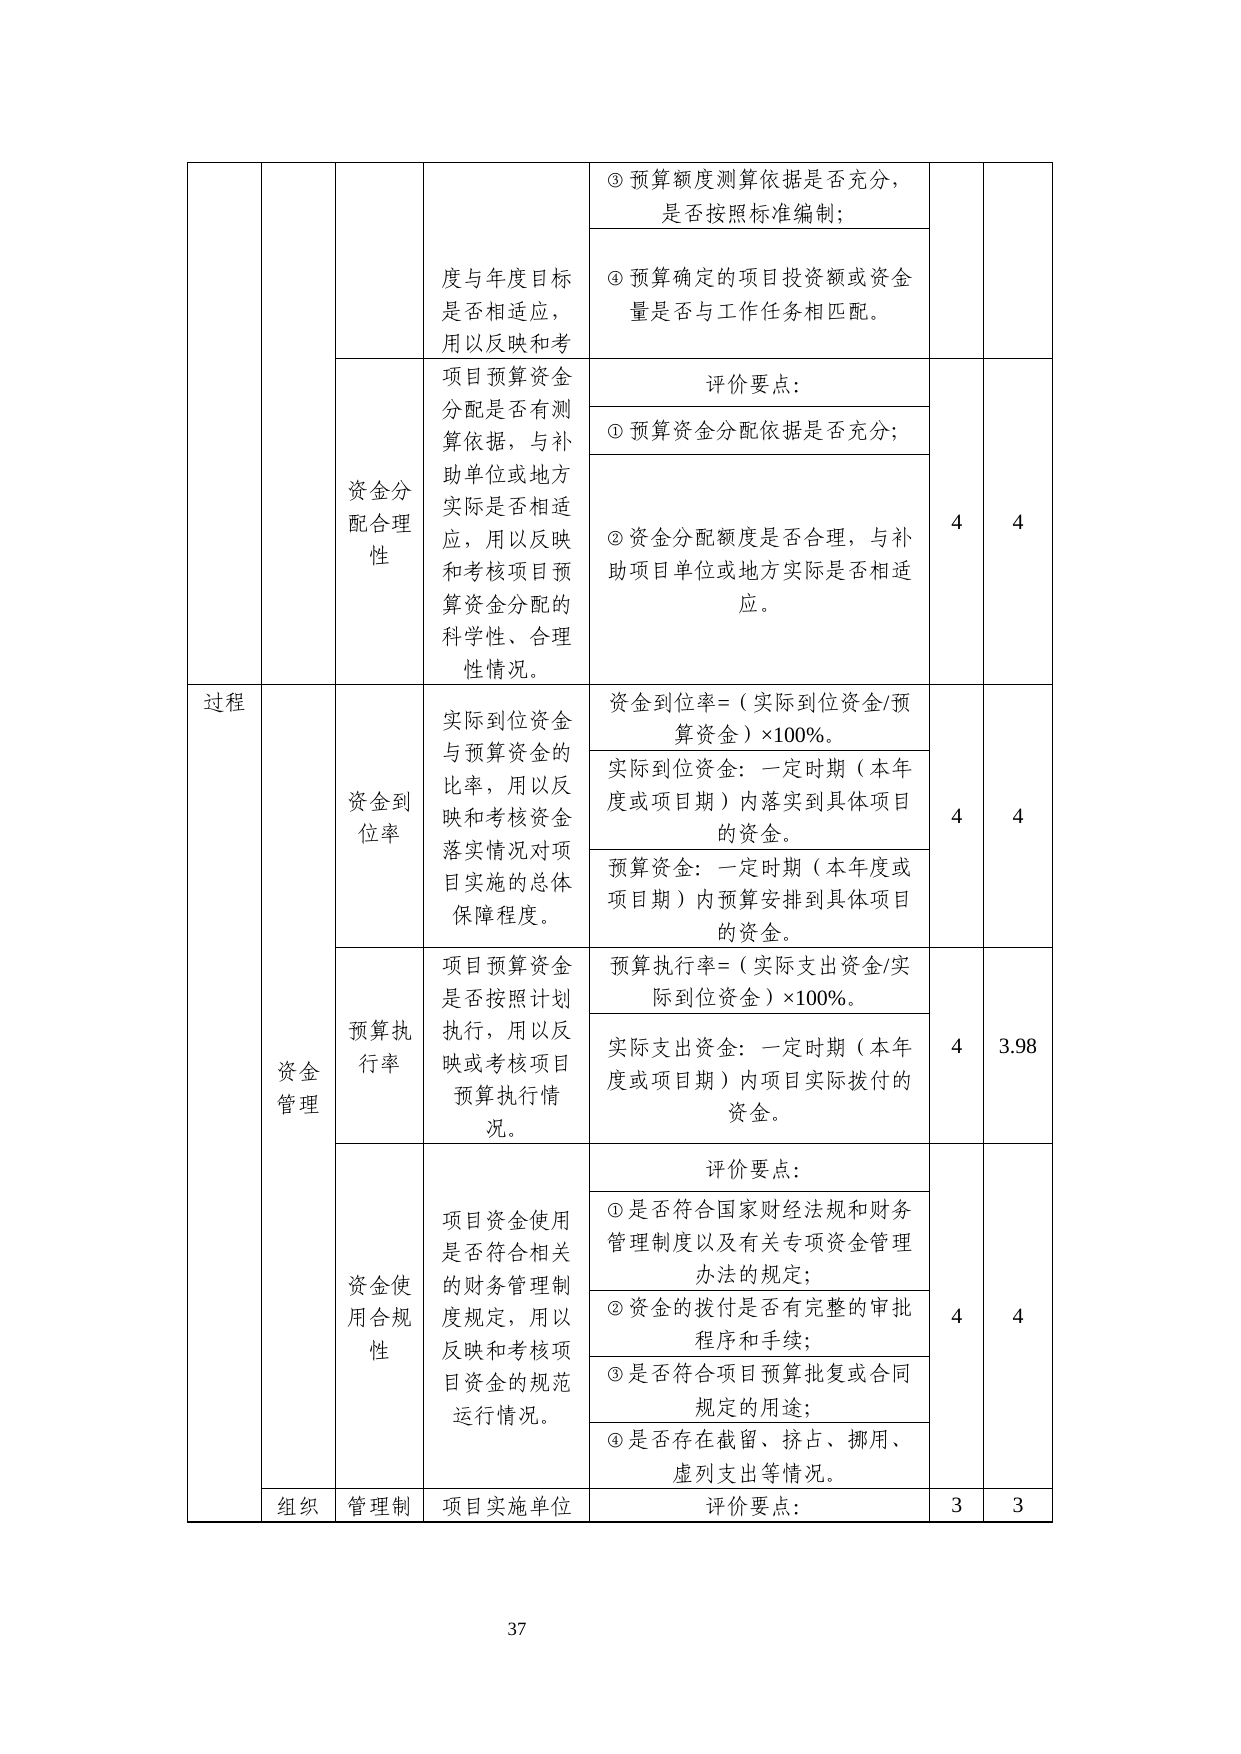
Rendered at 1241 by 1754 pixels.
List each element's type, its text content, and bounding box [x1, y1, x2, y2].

table_cell 预算执行率 [336, 948, 423, 1143]
table_cell 3.98 [984, 948, 1052, 1143]
table_cell 组织实施 [262, 1489, 335, 1521]
table_cell 4 [930, 948, 983, 1143]
table_cell 4 [930, 1144, 983, 1488]
table_cell 预算资金：一定时期（本年度或项目期）内预算安排到具体项目的资金。 [590, 850, 929, 947]
table_cell 过程 [188, 685, 261, 1521]
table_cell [424, 1489, 589, 1521]
table_cell ④是否存在截留、挤占、挪用、虚列支出等情况。 [590, 1423, 929, 1488]
table_cell 实际到位资金：一定时期（本年度或项目期）内落实到具体项目的资金。 [590, 751, 929, 849]
table_cell 资金到位率 [336, 685, 423, 947]
table_cell 4 [984, 359, 1052, 684]
table_cell 4 [984, 1144, 1052, 1488]
table_cell ④预算确定的项目投资额或资金量是否与工作任务相匹配。 [590, 229, 929, 358]
table_cell 预算执行率=（实际支出资金/实际到位资金）×100%。 [590, 948, 929, 1013]
table_cell ①是否符合国家财经法规和财务管理制度以及有关专项资金管理办法的规定； [590, 1192, 929, 1290]
table_cell ①预算资金分配依据是否充分； [590, 407, 929, 454]
table_cell 4 [984, 685, 1052, 947]
table_cell ③预算额度测算依据是否充分，是否按照标准编制； [590, 163, 929, 228]
table_cell 3 [984, 1489, 1052, 1521]
table_cell 4 [930, 685, 983, 947]
table_cell 评价要点： [590, 359, 929, 406]
table_cell 3 [930, 1489, 983, 1521]
table_cell 评价要点： [590, 1489, 929, 1521]
table_cell ②资金分配额度是否合理，与补助项目单位或地方实际是否相适应。 [590, 455, 929, 684]
table_cell 资金管理 [262, 685, 335, 1488]
table_cell ②资金的拨付是否有完整的审批程序和手续； [590, 1291, 929, 1356]
table_cell 资金分配合理性 [336, 359, 423, 684]
table_cell 资金到位率=（实际到位资金/预算资金）×100%。 [590, 685, 929, 750]
table_cell 实际支出资金：一定时期（本年度或项目期）内项目实际拨付的资金。 [590, 1014, 929, 1143]
table_cell 项目资金使用是否符合相关的财务管理制度规定，用以反映和考核项目资金的规范运行情况。 [424, 1144, 589, 1488]
table_cell ③是否符合项目预算批复或合同规定的用途； [590, 1357, 929, 1422]
table_cell 项目预算资金分配是否有测算依据，与补助单位或地方实际是否相适应，用以反映和考核项目预算资金分配的科学性、合理性情况。 [424, 359, 589, 684]
table_cell 管理制度健全性 [336, 1489, 423, 1521]
table_cell 评价要点： [590, 1144, 929, 1191]
table_cell 实际到位资金与预算资金的比率，用以反映和考核资金落实情况对项目实施的总体保障程度。 [424, 685, 589, 947]
table_cell 4 [930, 359, 983, 684]
table_cell 项目预算资金是否按照计划执行，用以反映或考核项目预算执行情况。 [424, 948, 589, 1143]
table_cell 资金使用合规性 [336, 1144, 423, 1488]
